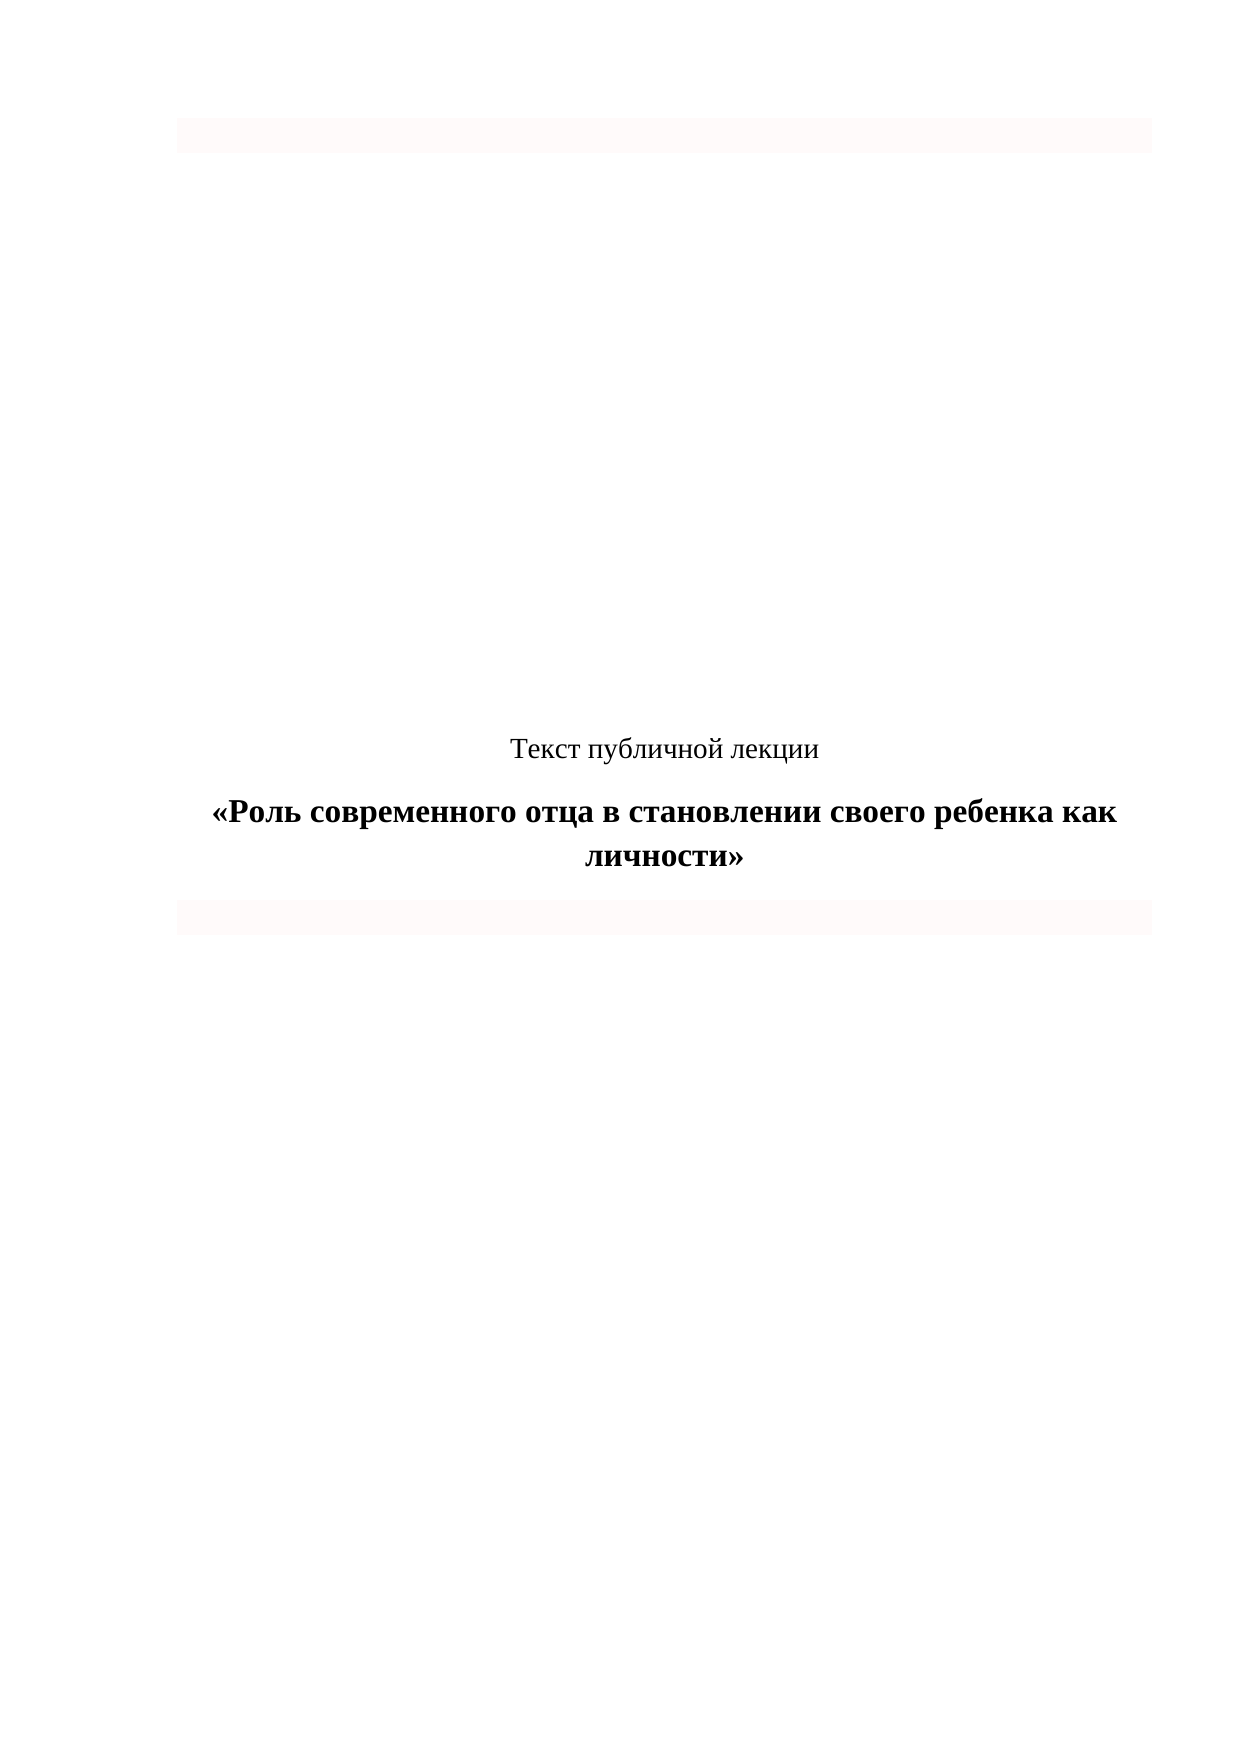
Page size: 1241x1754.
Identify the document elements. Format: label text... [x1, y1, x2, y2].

text «Роль современного отца в становлении своего ребенка как личности» [177, 791, 1152, 873]
text Текст публичной лекции [177, 732, 1152, 765]
